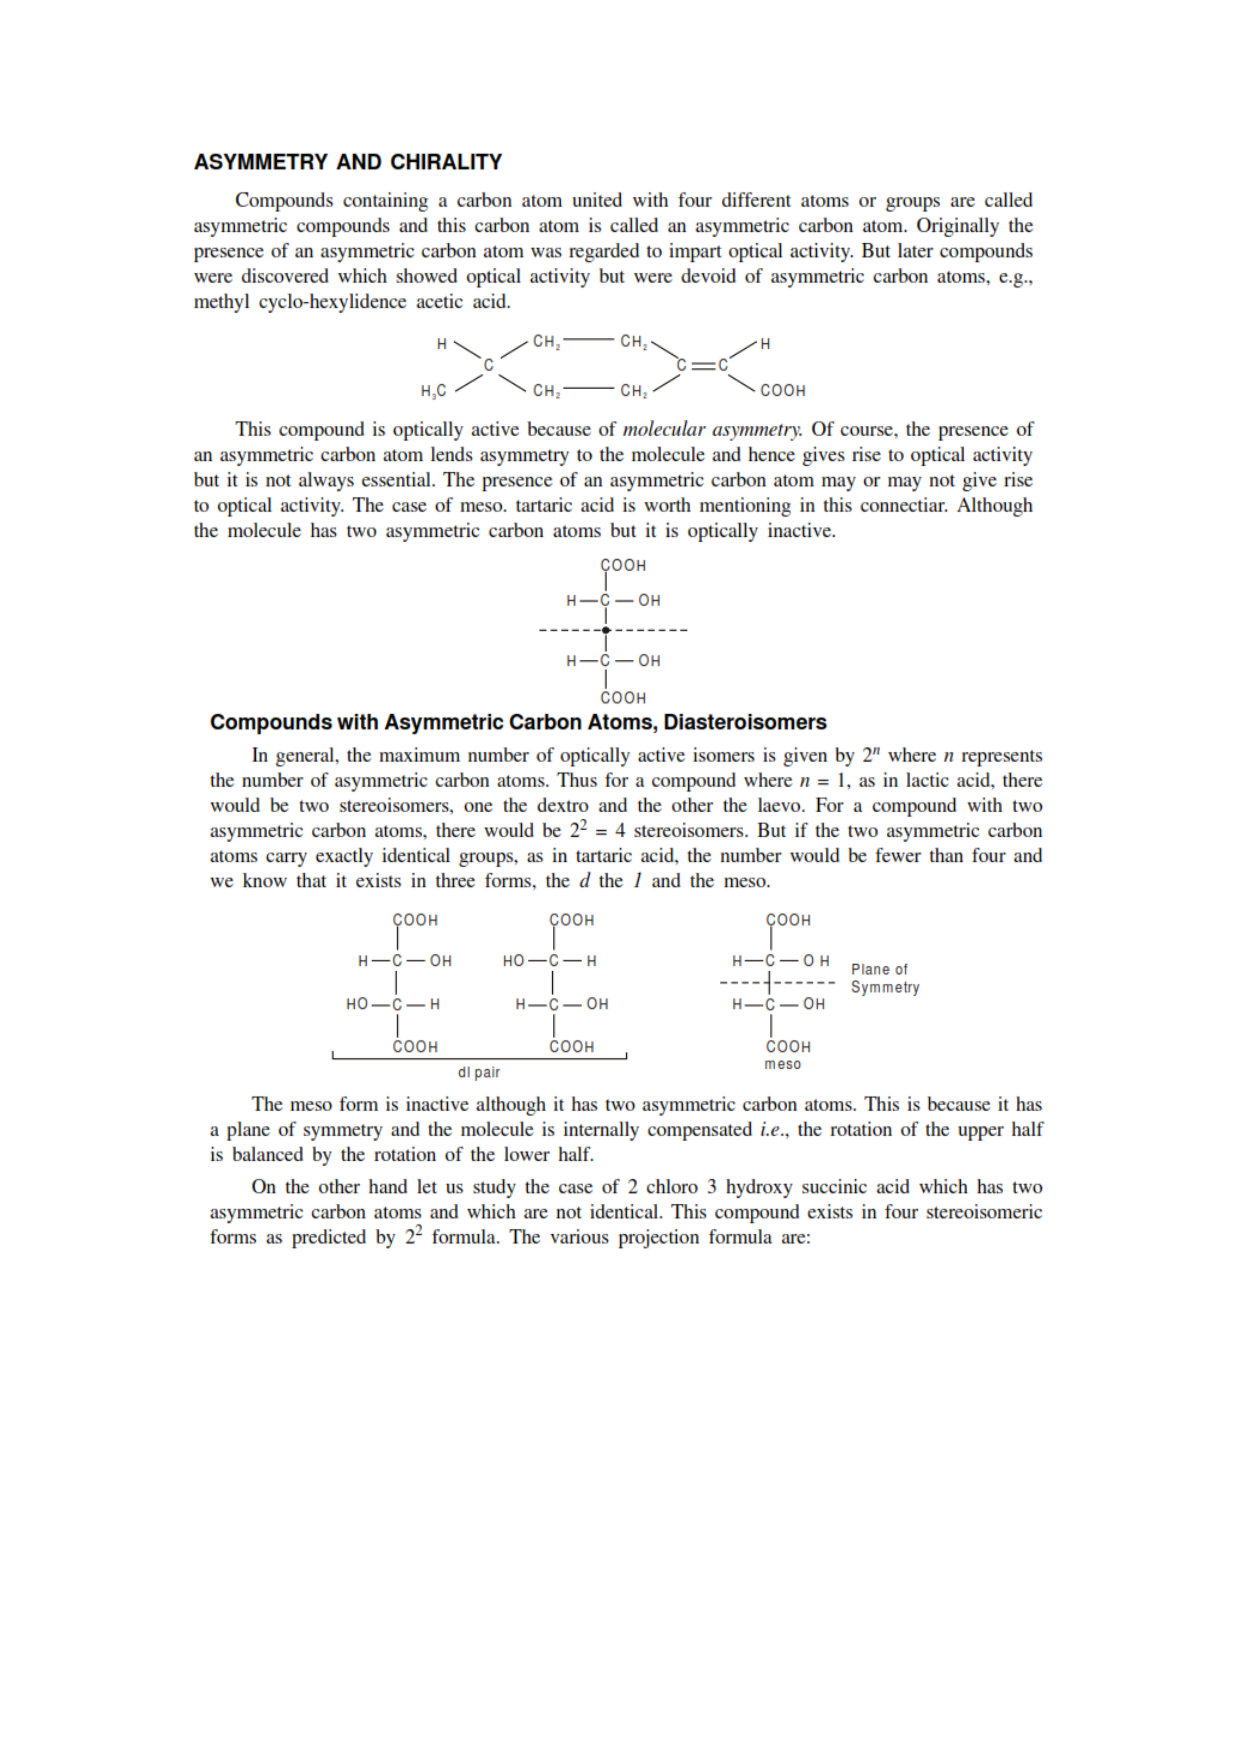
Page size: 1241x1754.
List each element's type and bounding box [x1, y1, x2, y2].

picture [187, 709, 1053, 1252]
picture [187, 150, 1053, 706]
